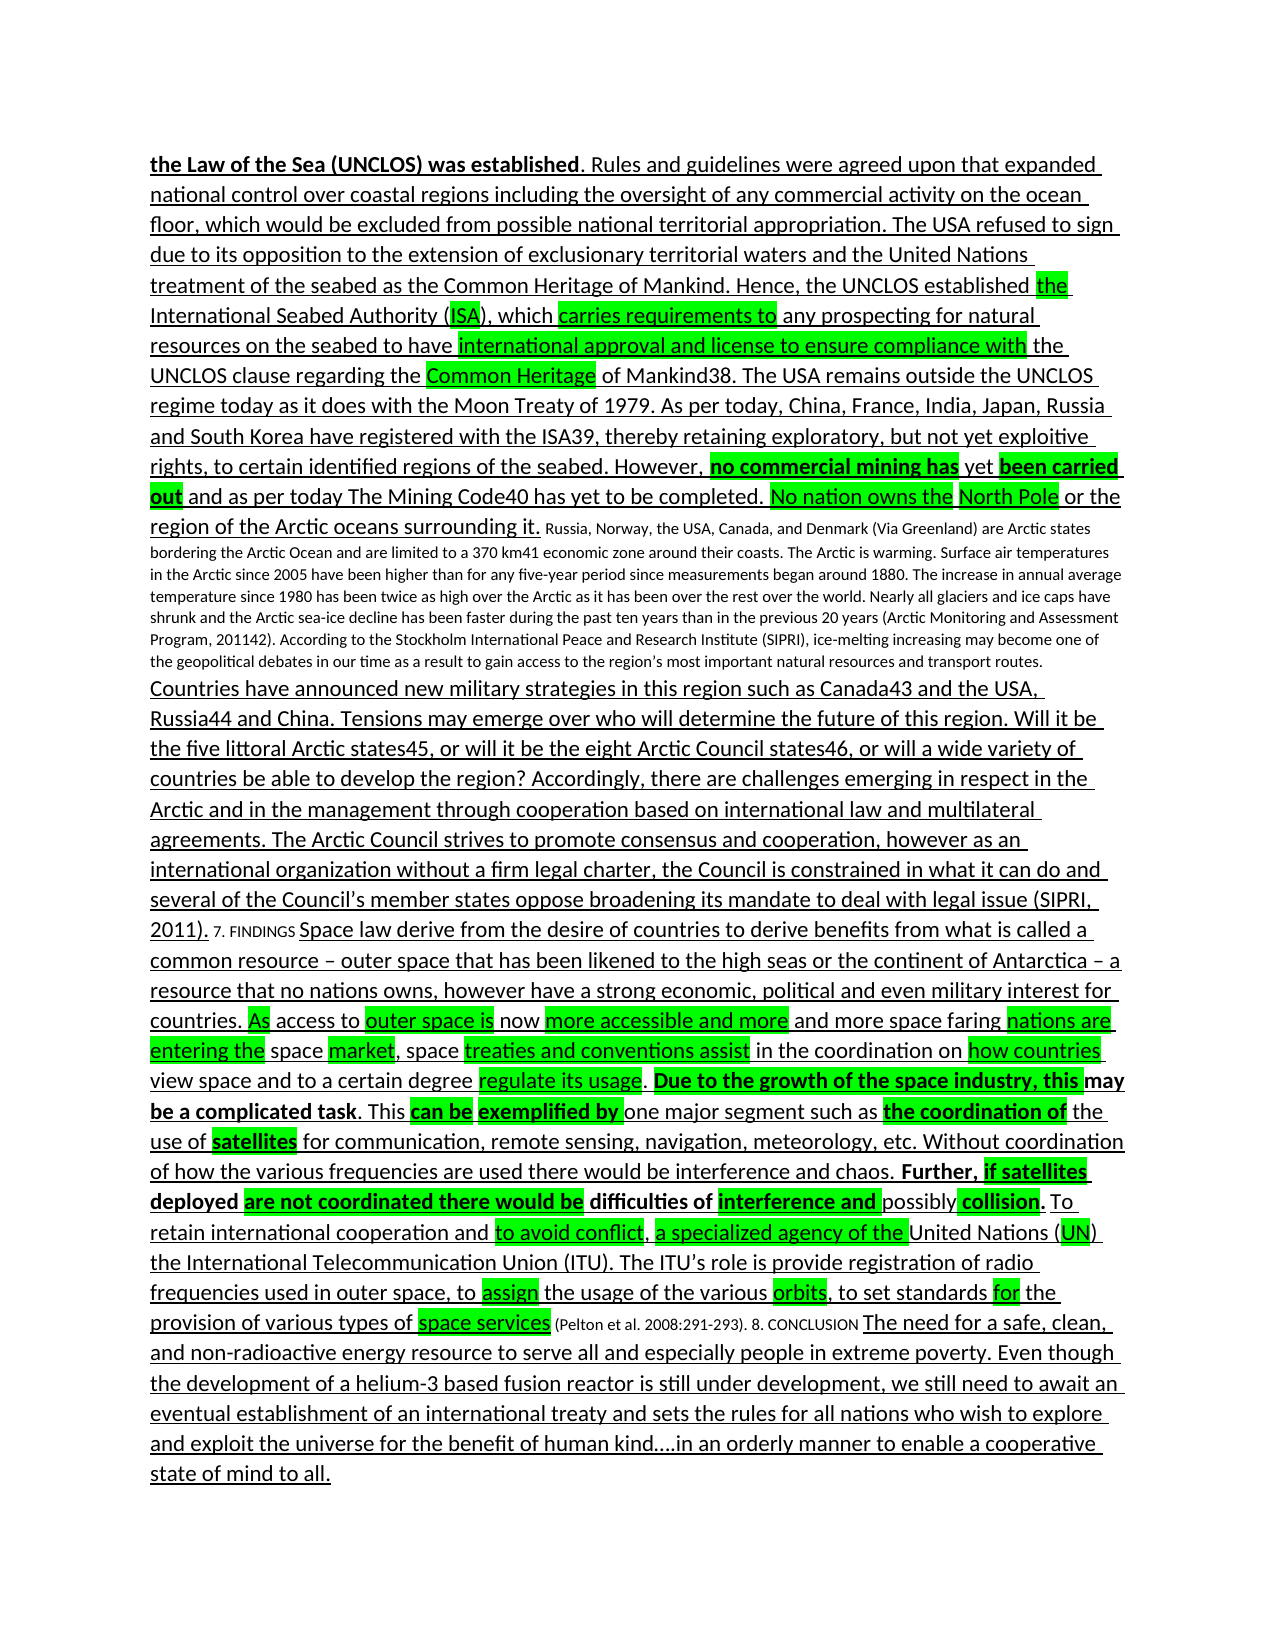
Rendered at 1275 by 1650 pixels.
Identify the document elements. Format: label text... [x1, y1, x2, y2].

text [150, 150, 1125, 1091]
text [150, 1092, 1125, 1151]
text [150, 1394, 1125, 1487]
